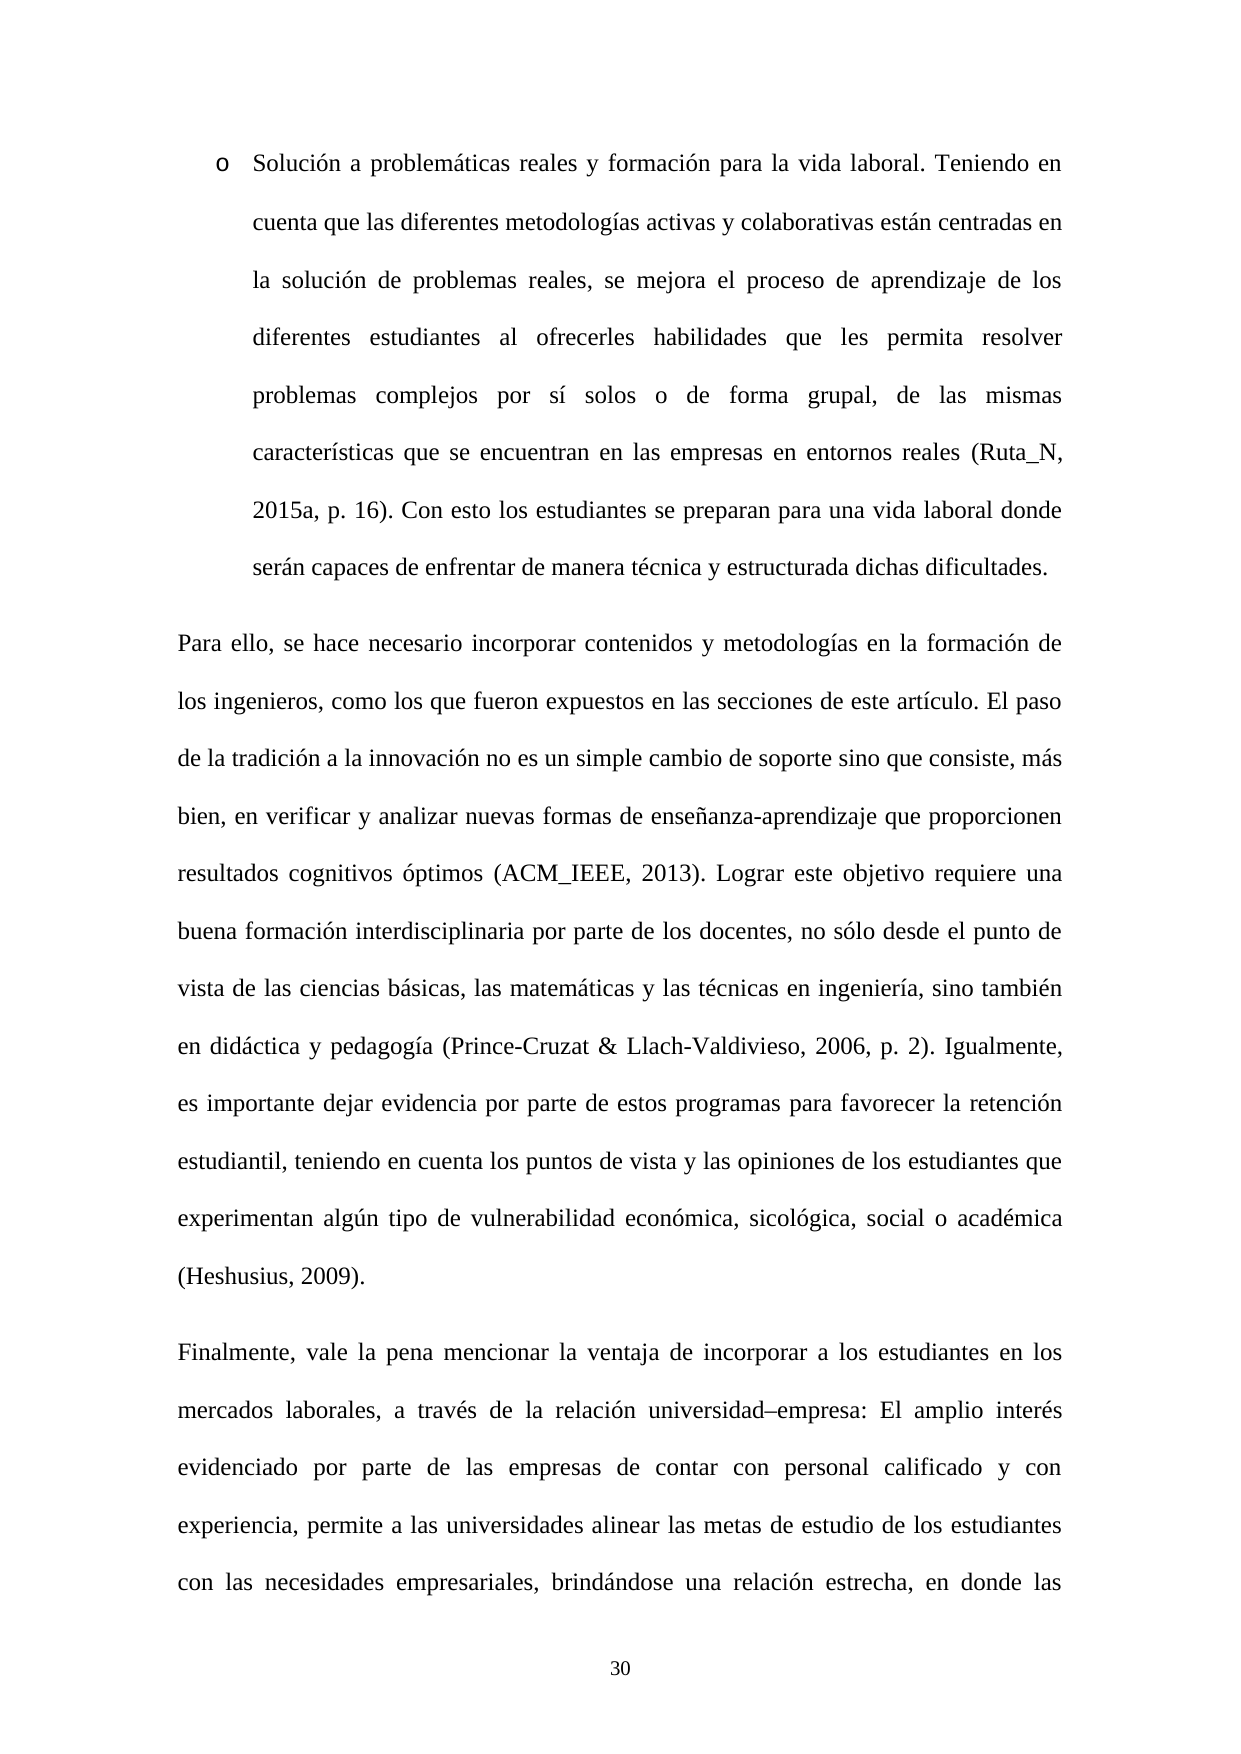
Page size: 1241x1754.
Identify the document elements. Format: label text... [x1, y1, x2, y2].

text Para ello, se hace necesario incorporar contenidos y metodologías en la formación de los ingenieros, como los que fueron expuestos en las secciones de este artículo. El paso de la tradición a la innovación no es un simple cambio de soporte sino que consiste, más bien, en verificar y analizar nuevas formas de enseñanza-aprendizaje que proporcionen resultados cognitivos óptimos (ACM_IEEE, 2013). Lograr este objetivo requiere una buena formación interdisciplinaria por parte de los docentes, no sólo desde el punto de vista de las ciencias básicas, las matemáticas y las técnicas en ingeniería, sino también en didáctica y pedagogía (Prince-Cruzat & Llach-Valdivieso, 2006, p. 2). Igualmente, es importante dejar evidencia por parte de estos programas para favorecer la retención estudiantil, teniendo en cuenta los puntos de vista y las opiniones de los estudiantes que experimentan algún tipo de vulnerabilidad económica, sicológica, social o académica (Heshusius, 2009). [177, 628, 1063, 1290]
list Solución a problemáticas reales y formación para la vida laboral. Teniendo en cuenta que las diferentes metodologías activas y colaborativas están centradas en la solución de problemas reales, se mejora el proceso de aprendizaje de los diferentes estudiantes al ofrecerles habilidades que les permita resolver problemas complejos por sí solos o de forma grupal, de las mismas características que se encuentran en las empresas en entornos reales (Ruta_N, 2015a, p. 16). Con esto los estudiantes se preparan para una vida laboral donde serán capaces de enfrentar de manera técnica y estructurada dichas dificultades. [215, 148, 1063, 581]
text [177, 1337, 1063, 1596]
